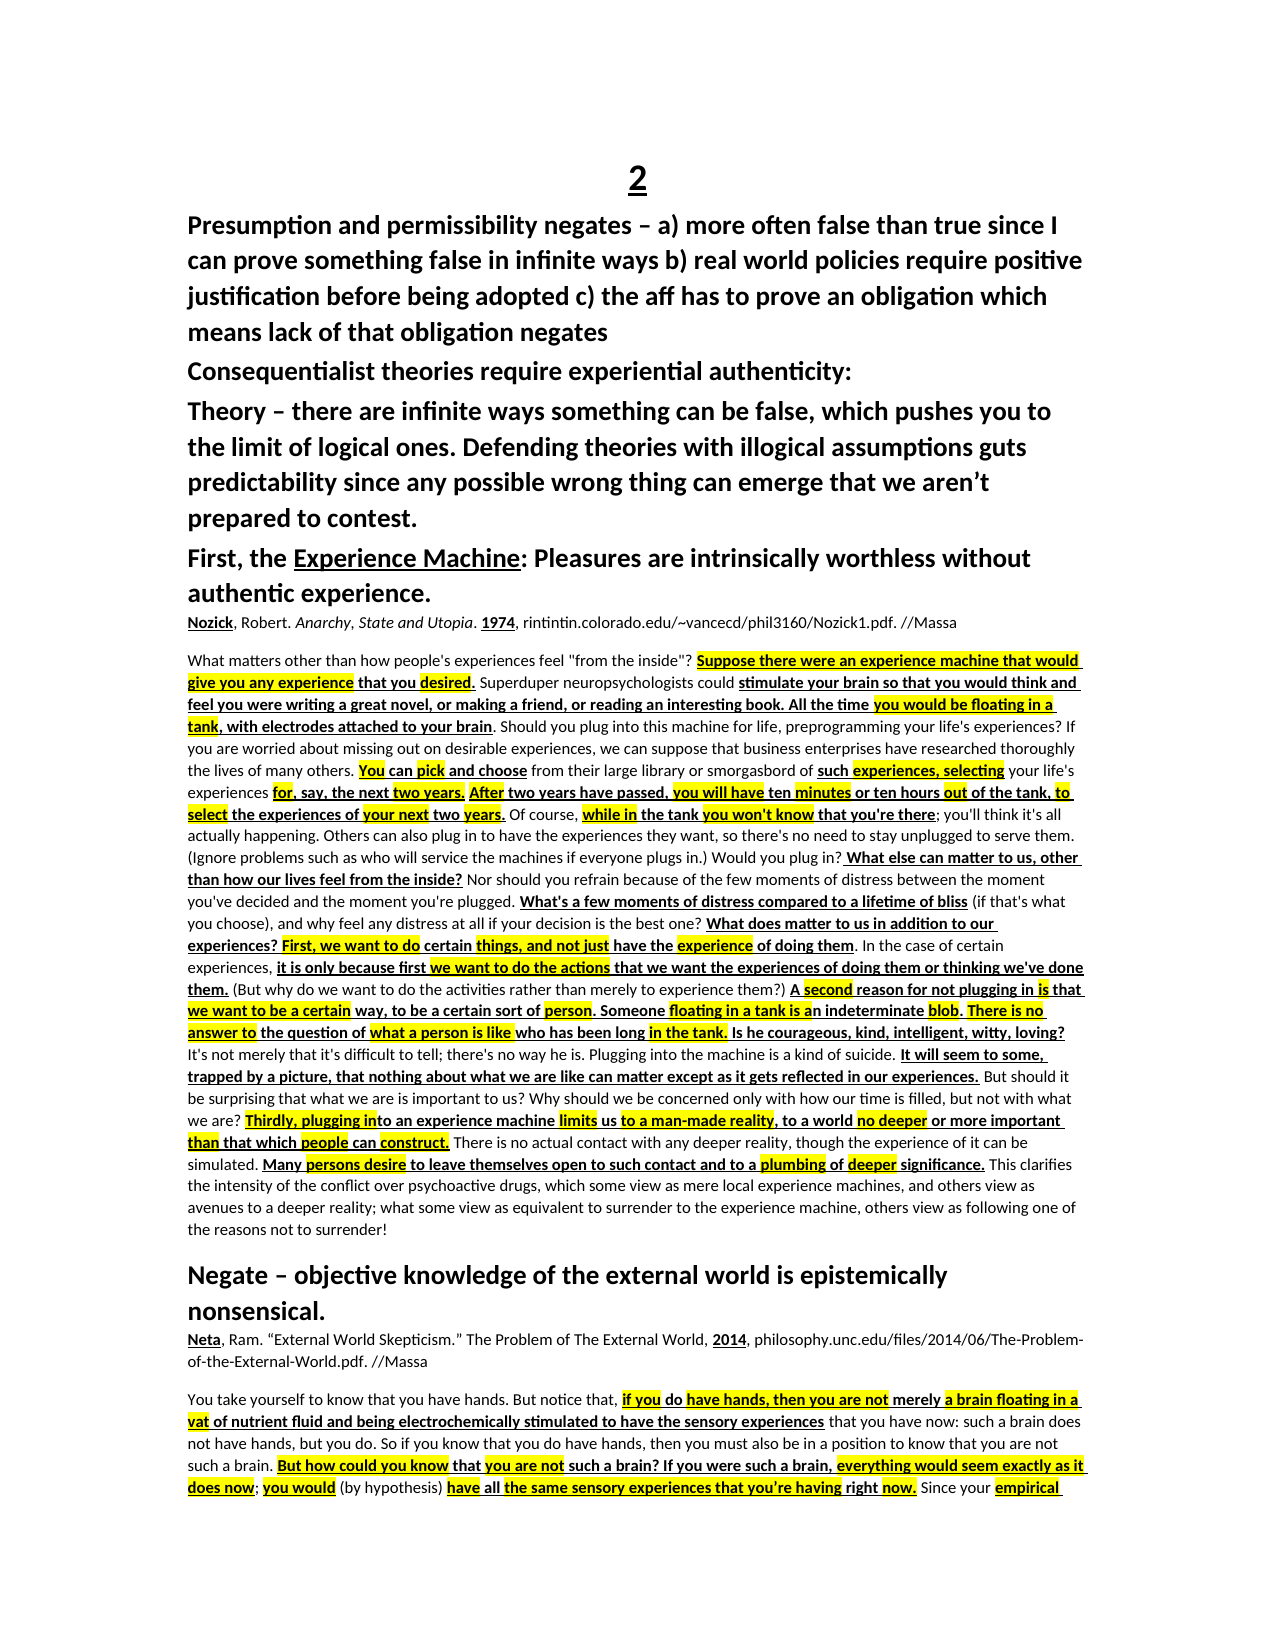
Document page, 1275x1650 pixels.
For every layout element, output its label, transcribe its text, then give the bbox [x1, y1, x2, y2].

subtitle Negate – objective knowledge of the external world is epistemically nonsensical. [187, 1258, 1087, 1327]
text What matters other than how people's experiences feel "from the inside"? Suppose there were an experience machine that would give you any experience that you desired. Superduper neuropsychologists could stimulate your brain so that you would think and feel you were writing a great novel, or making a friend, or reading an interesting book. All the time you would be floating in a tank, with electrodes attached to your brain. Should you plug into this machine for life, preprogramming your life's experiences? If you are worried about missing out on desirable experiences, we can suppose that business enterprises have researched thoroughly the lives of many others. You can pick and choose from their large library or smorgasbord of such experiences, selecting your life's experiences for, say, the next two years. After two years have passed, you will have ten minutes or ten hours out of the tank, to select the experiences of your next two years. Of course, while in the tank you won't know that you're there; you'll think it's all actually happening. Others can also plug in to have the experiences they want, so there's no need to stay unplugged to serve them. (Ignore problems such as who will service the machines if everyone plugs in.) Would you plug in? What else can matter to us, other than how our lives feel from the inside? Nor should you refrain because of the few moments of distress between the moment you've decided and the moment you're plugged. What's a few moments of distress compared to a lifetime of bliss (if that's what you choose), and why feel any distress at all if your decision is the best one? What does matter to us in addition to our experiences? First, we want to do certain things, and not just have the experience of doing them. In the case of certain experiences, it is only because first we want to do the actions that we want the experiences of doing them or thinking we've done them. (But why do we want to do the activities rather than merely to experience them?) A second reason for not plugging in is that we want to be a certain way, to be a certain sort of person. Someone floating in a tank is an indeterminate blob. There is no answer to the question of what a person is like who has been long in the tank. Is he courageous, kind, intelligent, witty, loving? It's not merely that it's difficult to tell; there's no way he is. Plugging into the machine is a kind of suicide. It will seem to some, trapped by a picture, that nothing about what we are like can matter except as it gets reflected in our experiences. But should it be surprising that what we are is important to us? Why should we be concerned only with how our time is filled, but not with what we are? Thirdly, plugging into an experience machine limits us to a man-made reality, to a world no deeper or more important than that which people can construct. There is no actual contact with any deeper reality, though the experience of it can be simulated. Many persons desire to leave themselves open to such contact and to a plumbing of deeper significance. This clarifies the intensity of the conflict over psychoactive drugs, which some view as mere local experience machines, and others view as avenues to a deeper reality; what some view as equivalent to surrender to the experience machine, others view as following one of the reasons not to surrender! [187, 651, 1087, 1240]
text Nozick, Robert. Anarchy, State and Utopia. 1974, rintintin.colorado.edu/~vancecd/phil3160/Nozick1.pdf. //Massa [187, 612, 1087, 632]
subtitle Theory – there are infinite ways something can be false, which pushes you to the limit of logical ones. Defending theories with illogical assumptions guts predictability since any possible wrong thing can emerge that we aren’t prepared to contest. [187, 394, 1087, 534]
subtitle Consequentialist theories require experiential authenticity: [187, 354, 1087, 387]
subtitle Presumption and permissibility negates – a) more often false than true since I can prove something false in infinite ways b) real world policies require positive justification before being adopted c) the aff has to prove an obligation which means lack of that obligation negates [187, 208, 1087, 348]
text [187, 1390, 1087, 1497]
subtitle 2 [187, 154, 1087, 200]
subtitle First, the Experience Machine: Pleasures are intrinsically worthless without authentic experience. [187, 541, 1087, 609]
text Neta, Ram. “External World Skepticism.” The Problem of The External World, 2014, philosophy.unc.edu/files/2014/06/The-Problem-of-the-External-World.pdf. //Massa [187, 1329, 1087, 1371]
